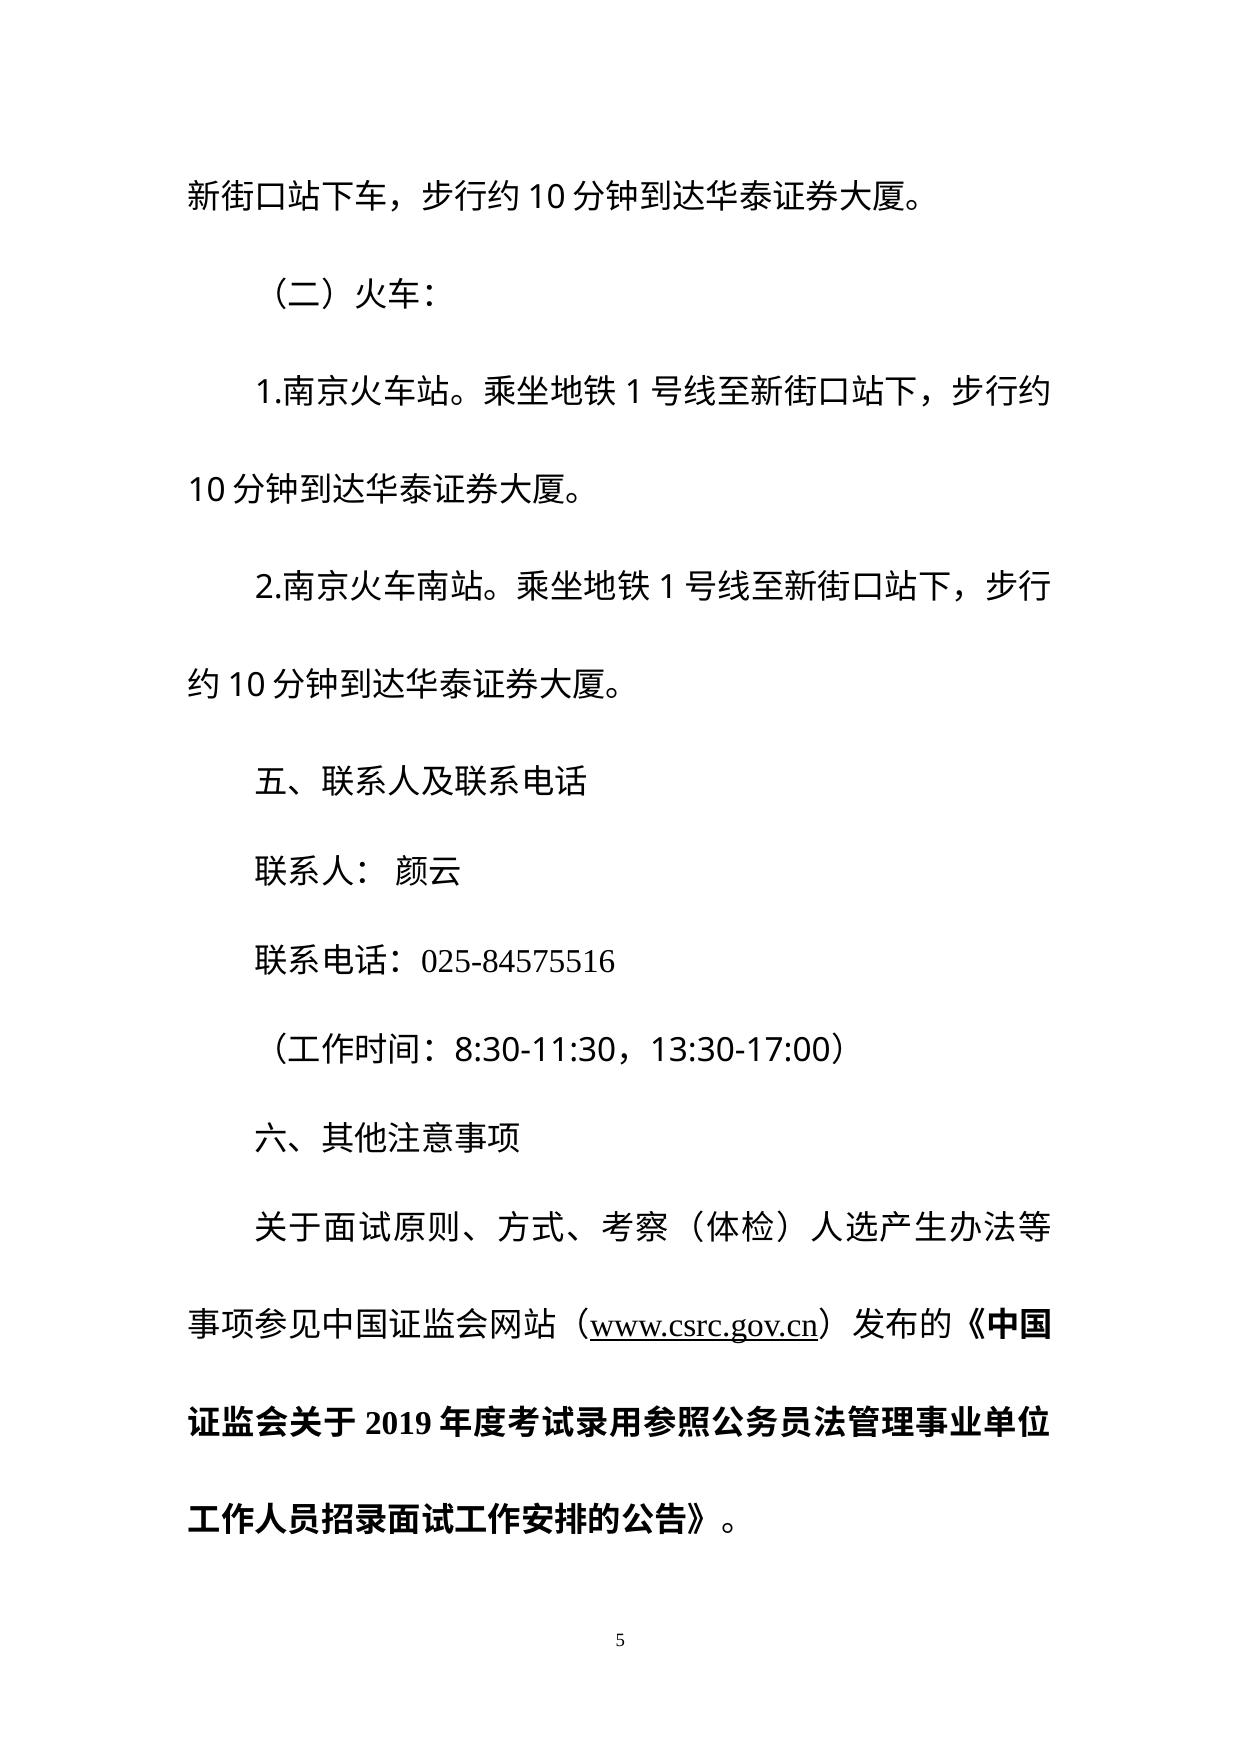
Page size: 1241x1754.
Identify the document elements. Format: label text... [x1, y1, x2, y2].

text 关于面试原则、方式、考察（体检）人选产生办法等事项参见中国证监会网站（www.csrc.gov.cn）发布的《中国证监会关于2019年度考试录用参照公务员法管理事业单位工作人员招录面试工作安排的公告》。 [187, 1192, 1053, 1550]
text 六、其他注意事项 [187, 1103, 1053, 1168]
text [187, 162, 1053, 812]
text （工作时间：8:30-11:30，13:30-17:00） [187, 1014, 1053, 1079]
text 联系电话：025-84575516 [187, 925, 1053, 990]
text 联系人： 颜云 [187, 836, 1053, 901]
